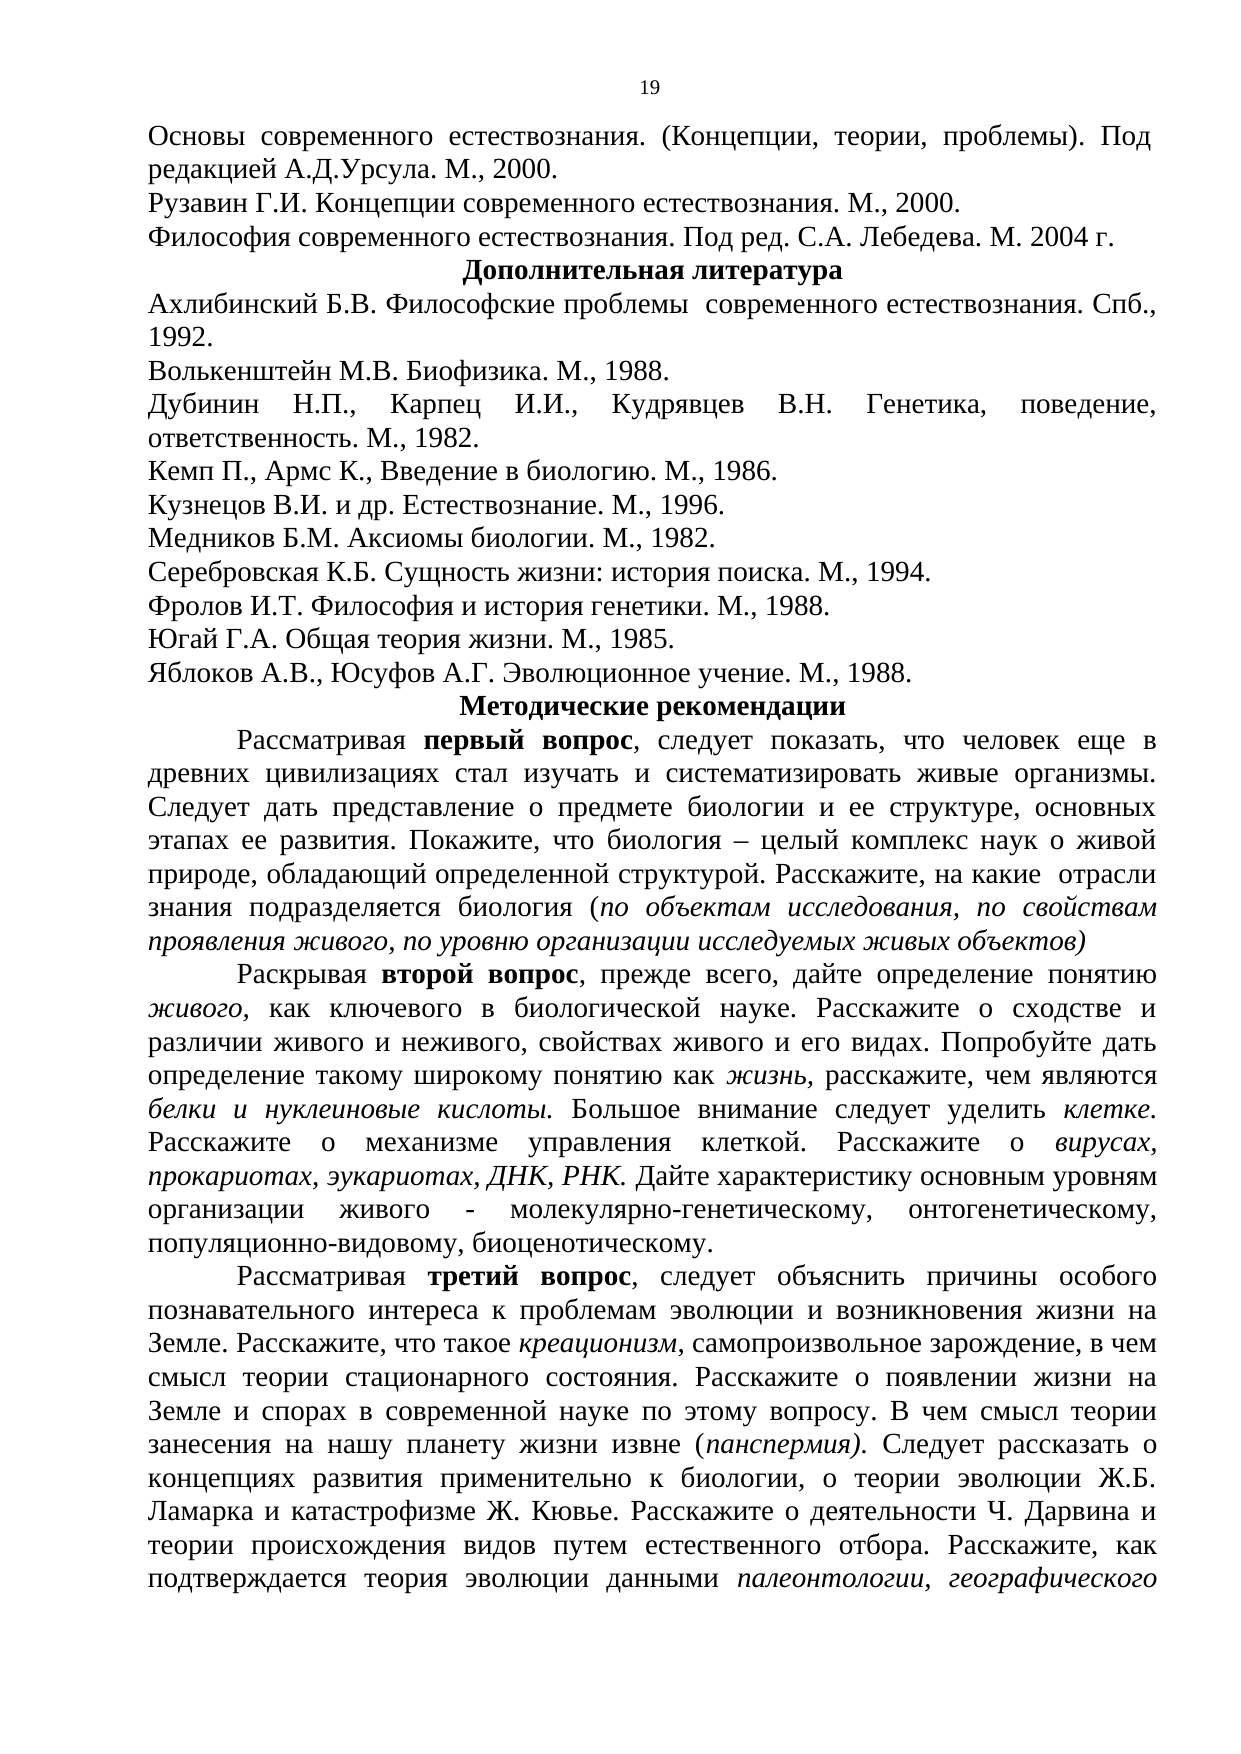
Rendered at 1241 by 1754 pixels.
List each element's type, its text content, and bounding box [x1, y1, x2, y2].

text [148, 1258, 1158, 1594]
text Кузнецов В.И. и др. Естествознание. М., 1996. [148, 487, 1158, 521]
text Серебровская К.Б. Сущность жизни: история поиска. М., 1994. [148, 554, 1158, 588]
text Ахлибинский Б.В. Философские проблемы современного естествознания. Спб., 1992. [148, 286, 1158, 353]
text Дополнительная литература [148, 252, 1158, 286]
text Дубинин Н.П., Карпец И.И., Кудрявцев В.Н. Генетика, поведение, ответственность. М., 1982. [148, 386, 1158, 453]
text Кемп П., Армс К., Введение в биологию. М., 1986. [148, 453, 1158, 487]
text Основы современного естествознания. (Концепции, теории, проблемы). Под редакцией А.Д.Урсула. М., 2000. [148, 118, 1152, 185]
text Методические рекомендации [148, 688, 1158, 722]
text Философия современного естествознания. Под ред. С.А. Лебедева. М. 2004 г. [148, 219, 1152, 252]
text Рузавин Г.И. Концепции современного естествознания. М., 2000. [148, 185, 1152, 219]
text Югай Г.А. Общая теория жизни. М., 1985. [148, 621, 1158, 655]
text Рассматривая первый вопрос, следует показать, что человек еще в древних цивилизациях стал изучать и систематизировать живые организмы. Следует дать представление о предмете биологии и ее структуре, основных этапах ее развития. Покажите, что биология – целый комплекс наук о живой природе, обладающий определенной структурой. Расскажите, на какие отрасли знания подразделяется биология (по объектам исследования, по свойствам проявления живого, по уровню организации исследуемых живых объектов) [148, 722, 1158, 957]
text Медников Б.М. Аксиомы биологии. М., 1982. [148, 521, 1158, 554]
text Волькенштейн М.В. Биофизика. М., 1988. [148, 353, 1158, 386]
text Раскрывая второй вопрос, прежде всего, дайте определение понятию живого, как ключевого в биологической науке. Расскажите о сходстве и различии живого и неживого, свойствах живого и его видах. Попробуйте дать определение такому широкому понятию как жизнь, расскажите, чем являются белки и нуклеиновые кислоты. Большое внимание следует уделить клетке. Расскажите о механизме управления клеткой. Расскажите о вирусах, прокариотах, эукариотах, ДНК, РНК. Дайте характеристику основным уровням организации живого - молекулярно-генетическому, онтогенетическому, популяционно-видовому, биоценотическому. [148, 957, 1158, 1258]
text Фролов И.Т. Философия и история генетики. М., 1988. [148, 588, 1158, 621]
text Яблоков А.В., Юсуфов А.Г. Эволюционное учение. М., 1988. [148, 655, 1158, 688]
